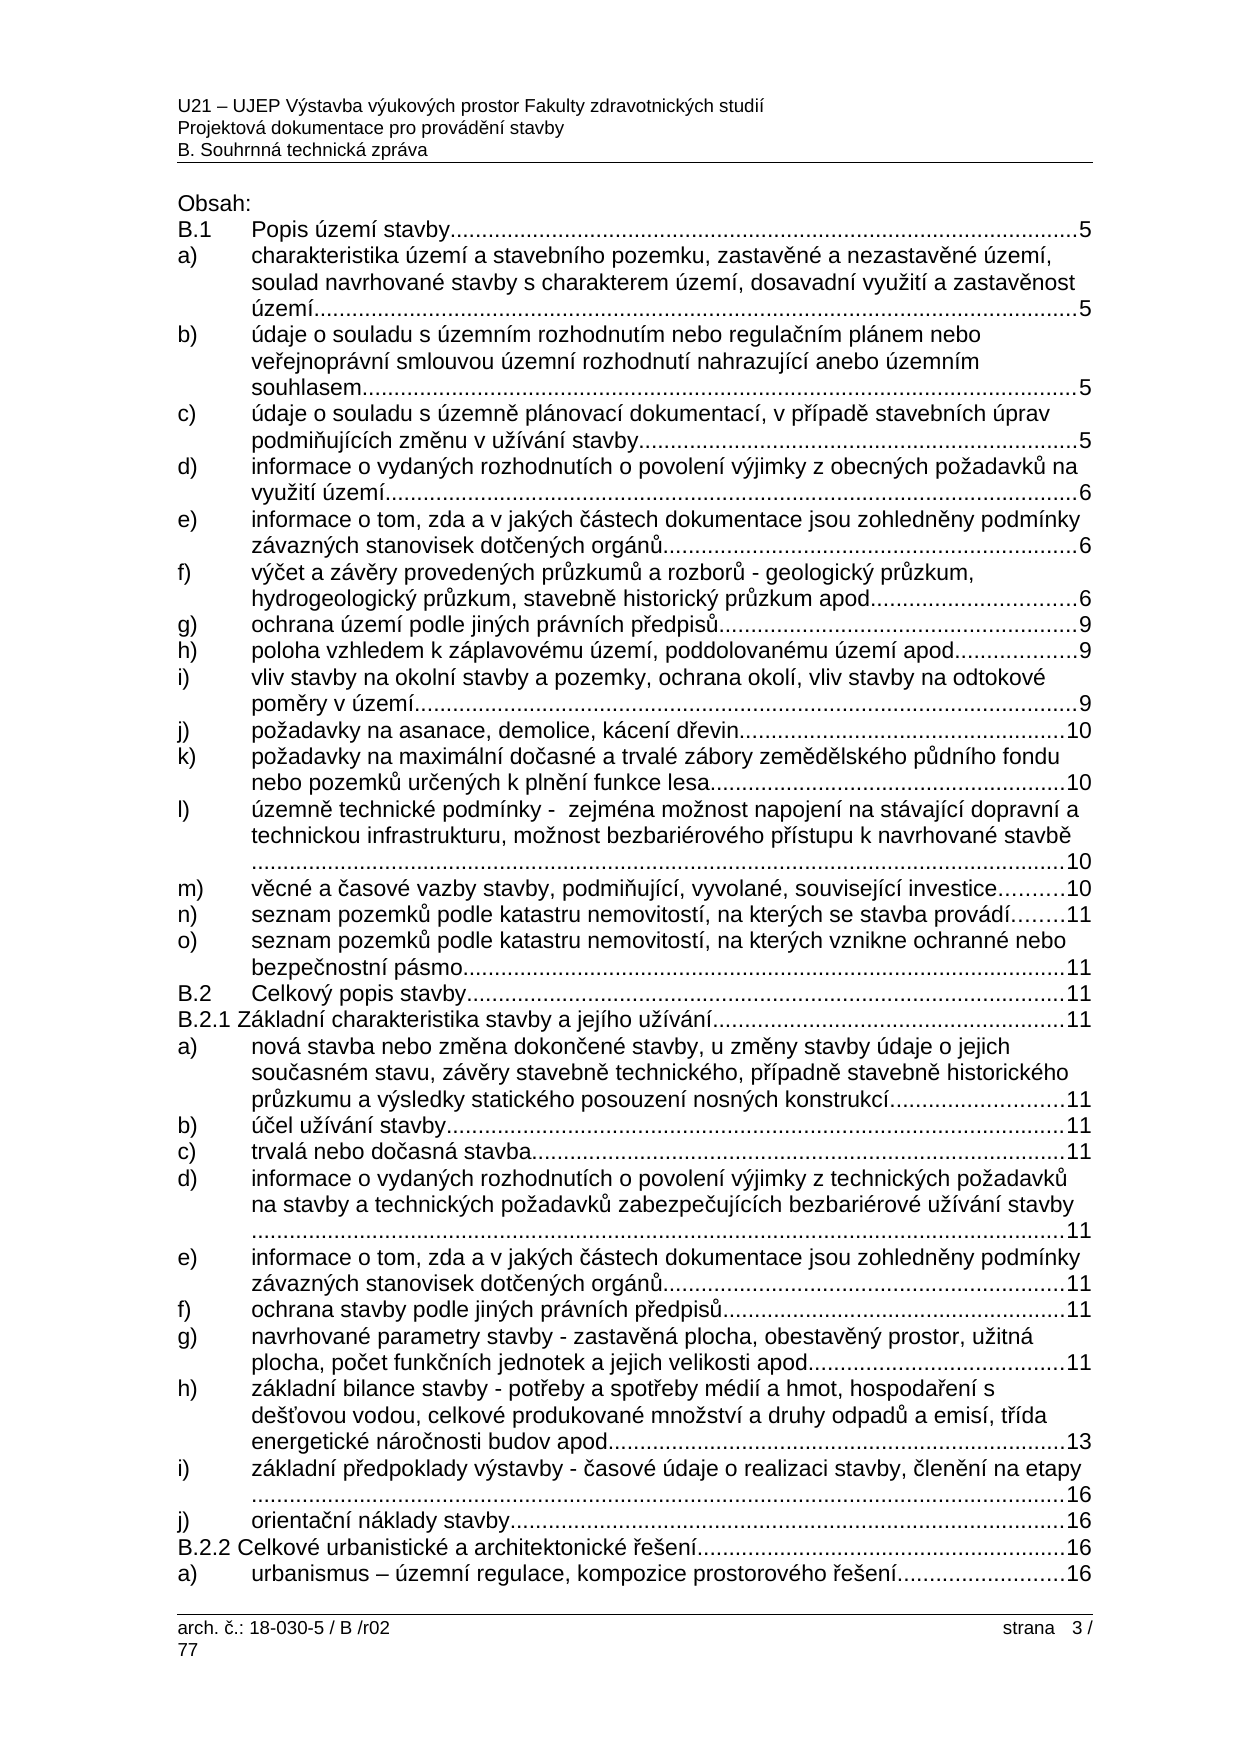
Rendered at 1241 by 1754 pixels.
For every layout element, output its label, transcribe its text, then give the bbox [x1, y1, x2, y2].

text d) informace o vydaných rozhodnutích o povolení výjimky z obecných požadavků na využití území 6 [177, 453, 1093, 506]
text a) charakteristika území a stavebního pozemku, zastavěné a nezastavěné území, soulad navrhované stavby s charakterem území, dosavadní využití a zastavěnost území 5 [177, 242, 1093, 321]
text g) ochrana území podle jiných právních předpisů 9 [177, 611, 1093, 637]
text i) základní předpoklady výstavby - časové údaje o realizaci stavby, členění na etapy 16 [177, 1454, 1093, 1507]
text e) informace o tom, zda a v jakých částech dokumentace jsou zohledněny podmínky závazných stanovisek dotčených orgánů 6 [177, 506, 1093, 558]
text b) údaje o souladu s územním rozhodnutím nebo regulačním plánem nebo veřejnoprávní smlouvou územní rozhodnutí nahrazující anebo územním souhlasem 5 [177, 321, 1093, 400]
text j) požadavky na asanace, demolice, kácení dřevin 10 [177, 717, 1093, 743]
text g) navrhované parametry stavby - zastavěná plocha, obestavěný prostor, užitná plocha, počet funkčních jednotek a jejich velikosti apod. 11 [177, 1323, 1093, 1375]
text l) územně technické podmínky - zejména možnost napojení na stávající dopravní a technickou infrastrukturu, možnost bezbariérového přístupu k navrhované stavbě 10 [177, 796, 1093, 875]
text B.2.1 Základní charakteristika stavby a jejího užívání 11 [177, 1006, 1093, 1033]
text a) urbanismus – územní regulace, kompozice prostorového řešení 16 [177, 1560, 1093, 1586]
text j) orientační náklady stavby 16 [177, 1507, 1093, 1533]
text f) výčet a závěry provedených průzkumů a rozborů - geologický průzkum, hydrogeologický průzkum, stavebně historický průzkum apod. 6 [177, 558, 1093, 611]
text f) ochrana stavby podle jiných právních předpisů 11 [177, 1296, 1093, 1323]
text o) seznam pozemků podle katastru nemovitostí, na kterých vznikne ochranné nebo bezpečnostní pásmo 11 [177, 927, 1093, 980]
text e) informace o tom, zda a v jakých částech dokumentace jsou zohledněny podmínky závazných stanovisek dotčených orgánů 11 [177, 1244, 1093, 1296]
text a) nová stavba nebo změna dokončené stavby, u změny stavby údaje o jejich současném stavu, závěry stavebně technického, případně stavebně historického průzkumu a výsledky statického posouzení nosných konstrukcí 11 [177, 1033, 1093, 1112]
text d) informace o vydaných rozhodnutích o povolení výjimky z technických požadavků na stavby a technických požadavků zabezpečujících bezbariérové užívání stavby 11 [177, 1164, 1093, 1244]
text m) věcné a časové vazby stavby, podmiňující, vyvolané, související investice 10 [177, 875, 1093, 901]
text i) vliv stavby na okolní stavby a pozemky, ochrana okolí, vliv stavby na odtokové poměry v území 9 [177, 664, 1093, 717]
text Obsah: [177, 189, 1093, 216]
text B.1 Popis území stavby 5 [177, 216, 1093, 242]
text k) požadavky na maximální dočasné a trvalé zábory zemědělského půdního fondu nebo pozemků určených k plnění funkce lesa 10 [177, 743, 1093, 796]
text b) účel užívání stavby 11 [177, 1112, 1093, 1138]
text c) údaje o souladu s územně plánovací dokumentací, v případě stavebních úprav podmiňujících změnu v užívání stavby 5 [177, 400, 1093, 453]
text h) základní bilance stavby - potřeby a spotřeby médií a hmot, hospodaření s dešťovou vodou, celkové produkované množství a druhy odpadů a emisí, třída energetické náročnosti budov apod. 13 [177, 1375, 1093, 1454]
text h) poloha vzhledem k záplavovému území, poddolovanému území apod. 9 [177, 637, 1093, 664]
text c) trvalá nebo dočasná stavba 11 [177, 1138, 1093, 1164]
text B.2.2 Celkové urbanistické a architektonické řešení 16 [177, 1533, 1093, 1560]
text B.2 Celkový popis stavby 11 [177, 980, 1093, 1006]
text n) seznam pozemků podle katastru nemovitostí, na kterých se stavba provádí 11 [177, 901, 1093, 927]
